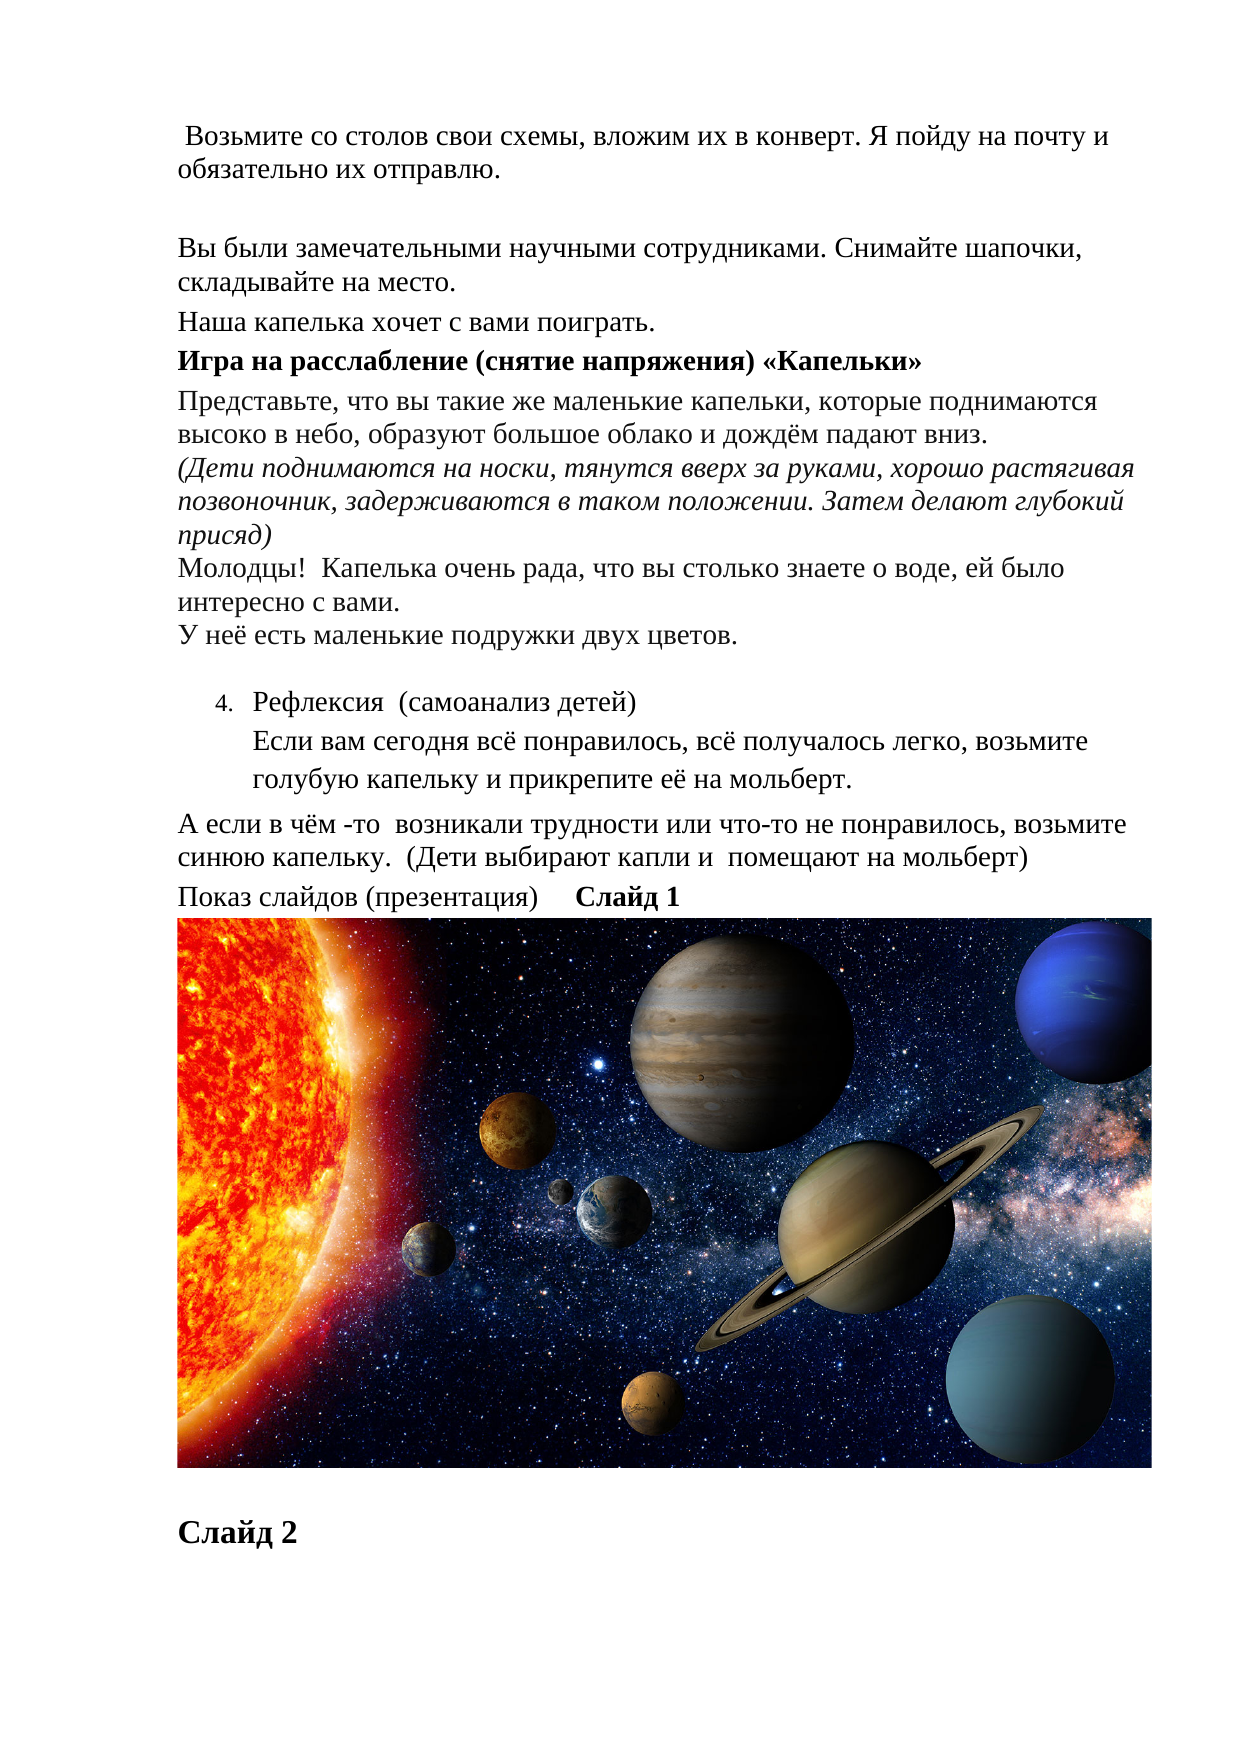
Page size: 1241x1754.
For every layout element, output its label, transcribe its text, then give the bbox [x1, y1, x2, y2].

text Игра на расслабление (снятие напряжения) «Капельки» [177, 343, 1152, 377]
text А если в чём -то возникали трудности или что-то не понравилось, возьмите синюю капельку. (Дети выбирают капли и помещают на мольберт) [177, 806, 1152, 873]
text Возьмите со столов свои схемы, вложим их в конверт. Я пойду на почту и обязательно их отправлю. [177, 118, 1152, 185]
text У неё есть маленькие подружки двух цветов. [177, 617, 1152, 651]
text Представьте, что вы такие же маленькие капельки, которые поднимаются высоко в небо, образуют большое облако и дождём падают вниз. [177, 383, 1152, 450]
text Показ слайдов (презентация) Слайд 1 [177, 879, 1152, 913]
picture [177, 918, 1152, 1468]
text (Дети поднимаются на носки, тянутся вверх за руками, хорошо растягивая позвоночник, задерживаются в таком положении. Затем делают глубокий присяд) [177, 450, 1152, 550]
text Молодцы! Капелька очень рада, что вы столько знаете о воде, ей было интересно с вами. [177, 550, 1152, 617]
text Слайд 2 [177, 1513, 1152, 1551]
text Вы были замечательными научными сотрудниками. Снимайте шапочки, складывайте на место. [177, 231, 1152, 298]
text Наша капелька хочет с вами поиграть. [177, 304, 1152, 337]
list Рефлексия (самоанализ детей) [215, 684, 1152, 718]
list Если вам сегодня всё понравилось, всё получалось легко, возьмите голубую капельку и прикрепите её на мольберт. [252, 723, 1152, 795]
